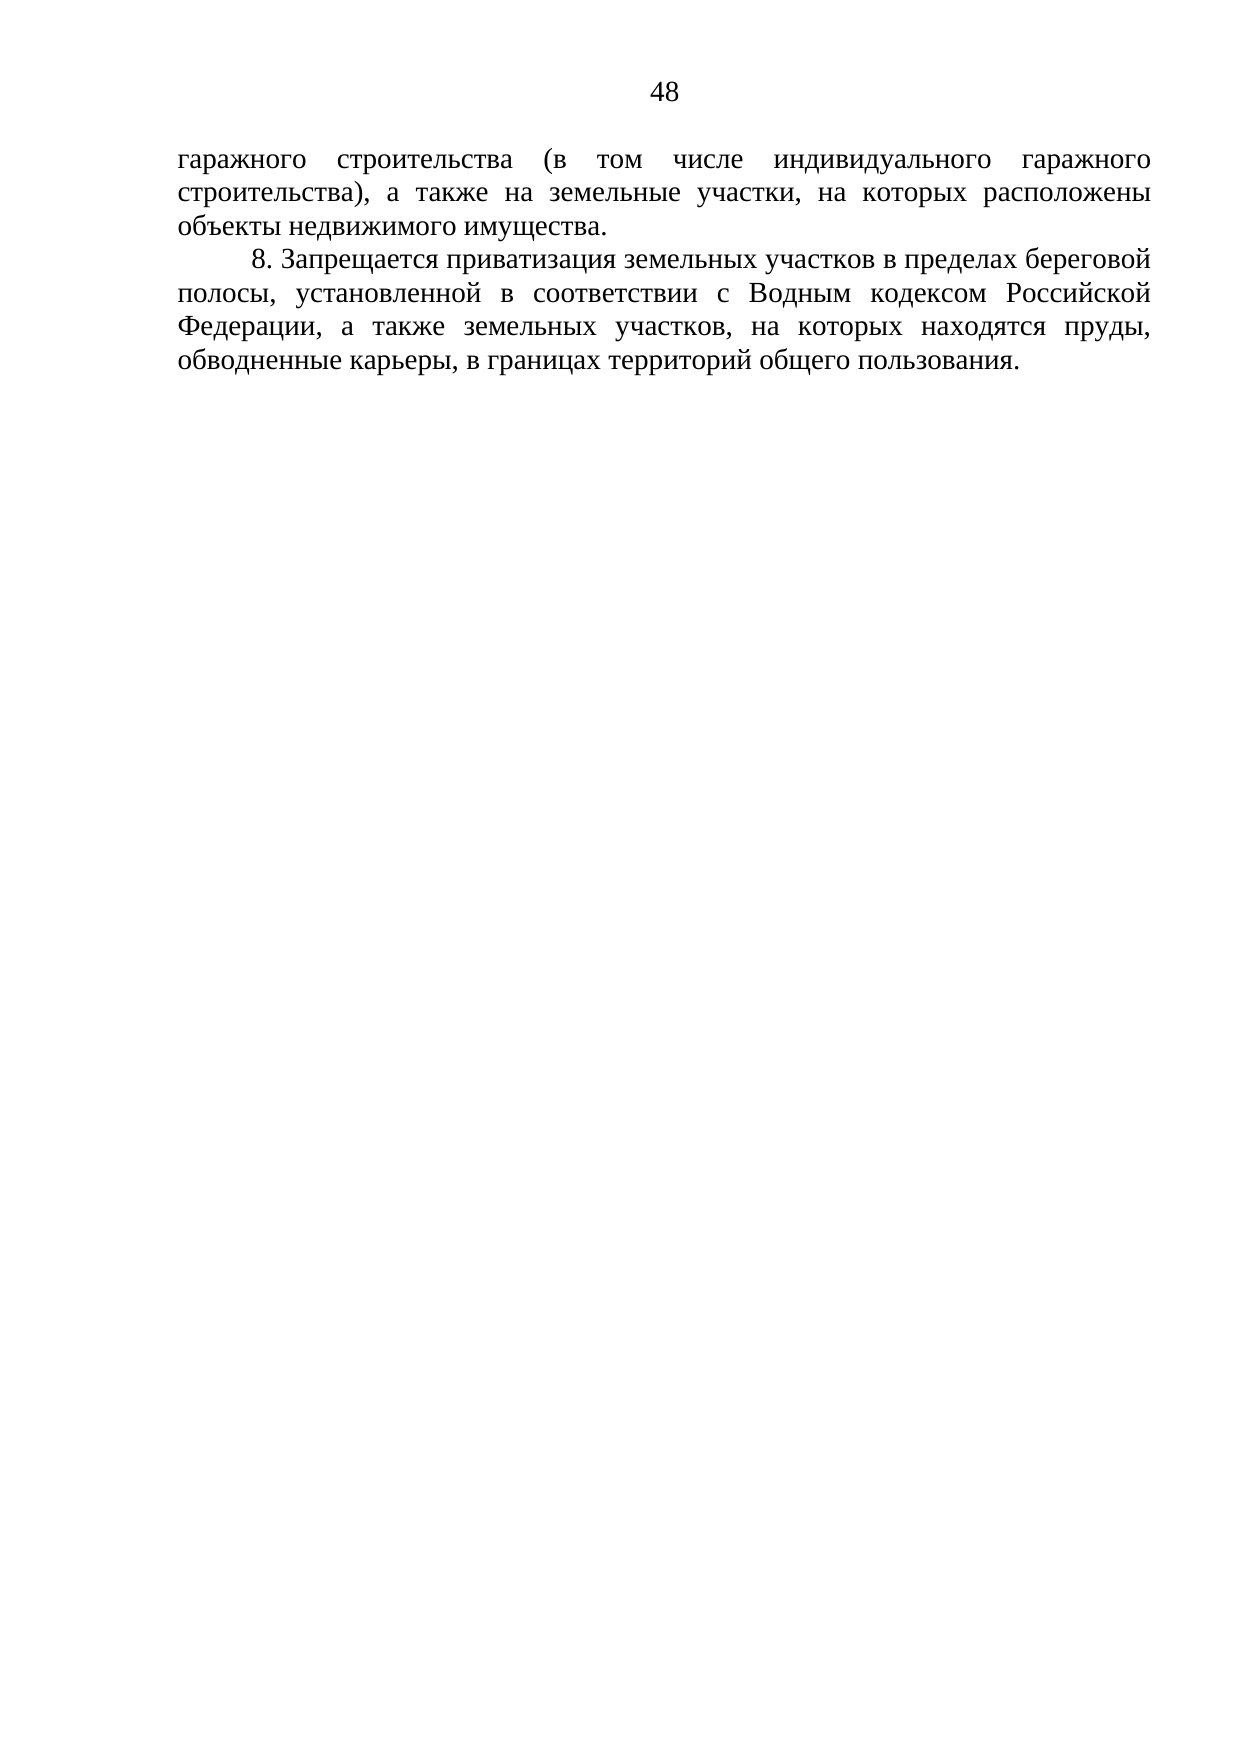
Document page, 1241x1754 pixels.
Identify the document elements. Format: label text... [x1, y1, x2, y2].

text 8. Запрещается приватизация земельных участков в пределах береговой полосы, установленной в соответствии с Водным кодексом Российской Федерации, а также земельных участков, на которых находятся пруды, обводненные карьеры, в границах территорий общего пользования. [177, 241, 1152, 376]
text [177, 141, 1152, 241]
